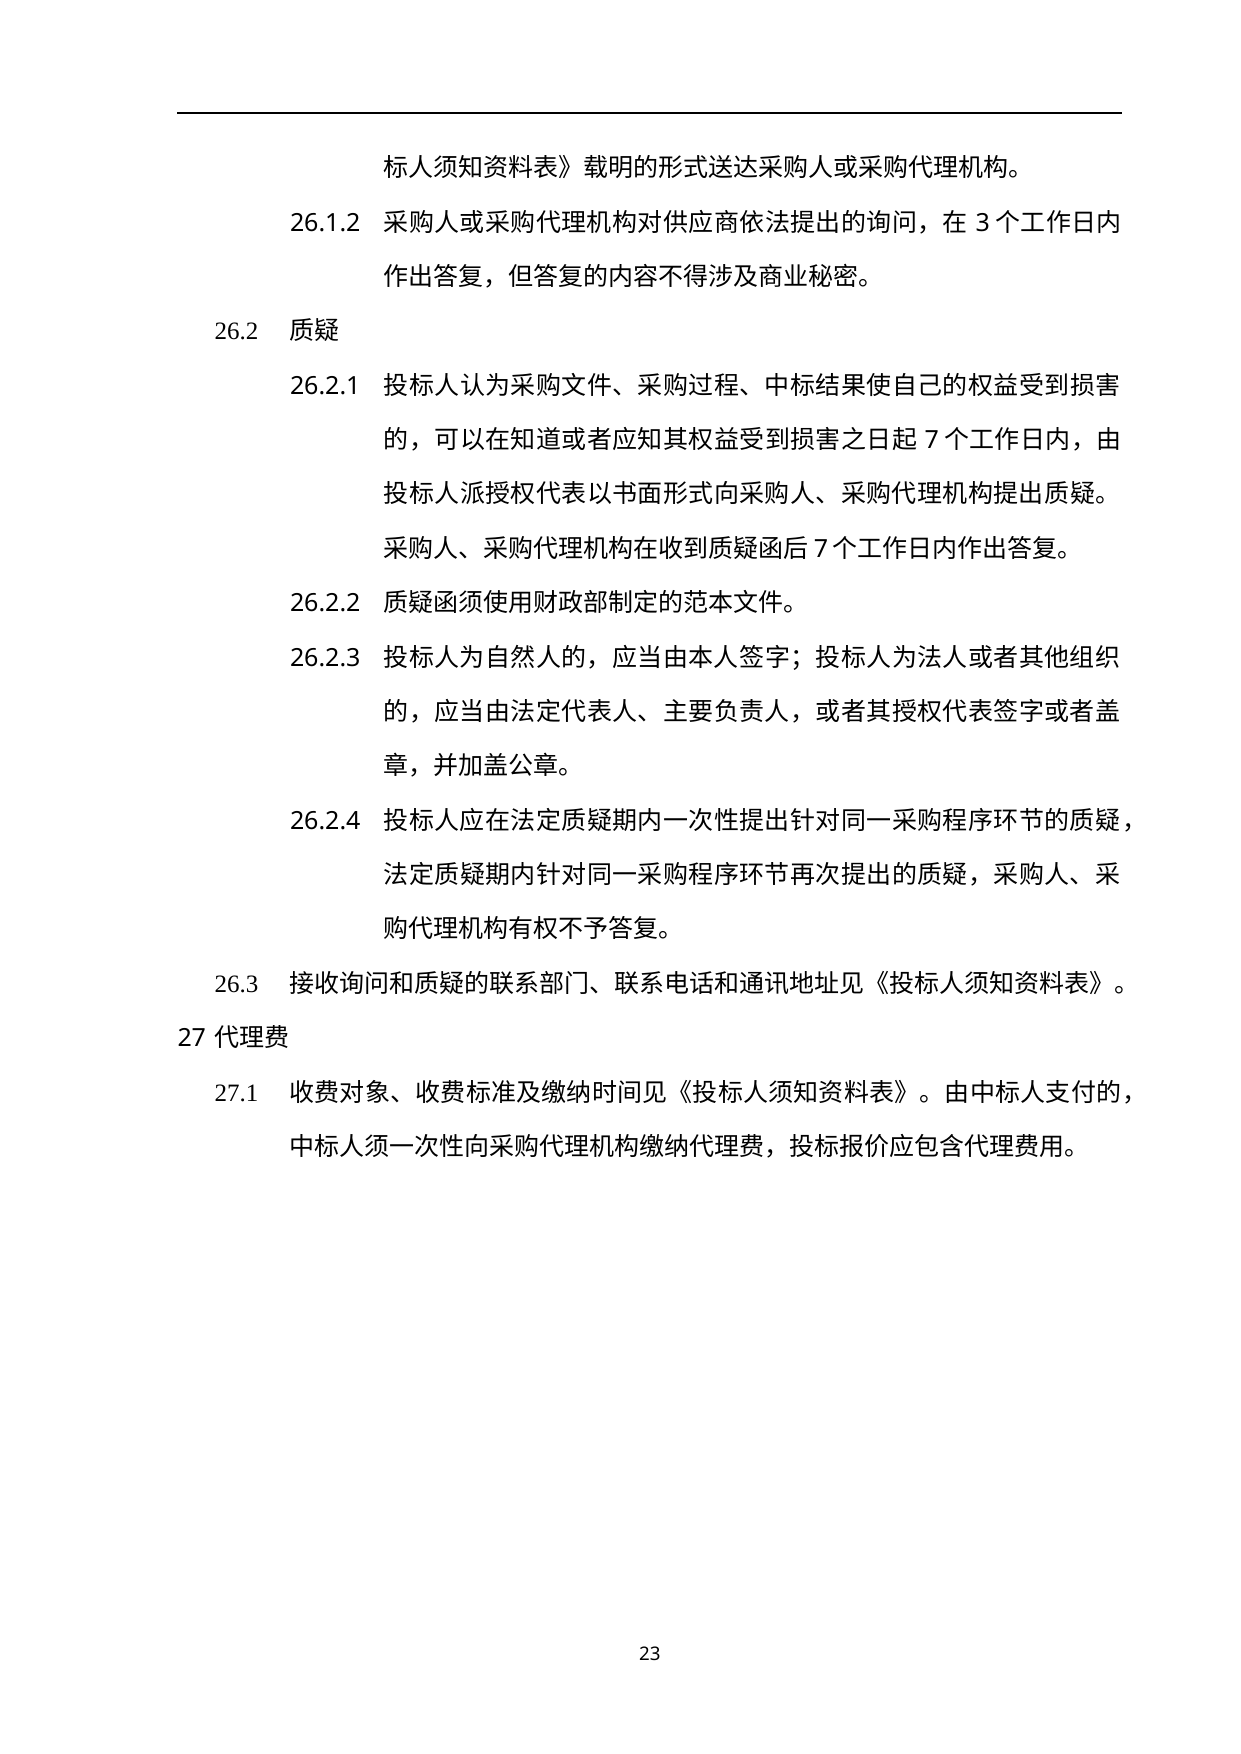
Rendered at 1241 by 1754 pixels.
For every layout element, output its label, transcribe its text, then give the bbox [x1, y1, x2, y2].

list 采购人或采购代理机构对供应商依法提出的询问，在3个工作日内作出答复，但答复的内容不得涉及商业秘密。 [290, 202, 1122, 293]
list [290, 148, 1122, 184]
list 收费对象、收费标准及缴纳时间见《投标人须知资料表》。由中标人支付的，中标人须一次性向采购代理机构缴纳代理费，投标报价应包含代理费用。 [214, 1072, 1122, 1163]
list 质疑 [214, 311, 1122, 347]
list 投标人应在法定质疑期内一次性提出针对同一采购程序环节的质疑，法定质疑期内针对同一采购程序环节再次提出的质疑，采购人、采购代理机构有权不予答复。 [290, 800, 1122, 945]
list 接收询问和质疑的联系部门、联系电话和通讯地址见《投标人须知资料表》。 [214, 963, 1122, 999]
list 投标人认为采购文件、采购过程、中标结果使自己的权益受到损害的，可以在知道或者应知其权益受到损害之日起7个工作日内，由投标人派授权代表以书面形式向采购人、采购代理机构提出质疑。采购人、采购代理机构在收到质疑函后7个工作日内作出答复。 [290, 365, 1122, 564]
list 投标人为自然人的，应当由本人签字；投标人为法人或者其他组织的，应当由法定代表人、主要负责人，或者其授权代表签字或者盖章，并加盖公章。 [290, 637, 1122, 782]
list 质疑函须使用财政部制定的范本文件。 [290, 583, 1122, 619]
list 代理费 [177, 1018, 1122, 1054]
